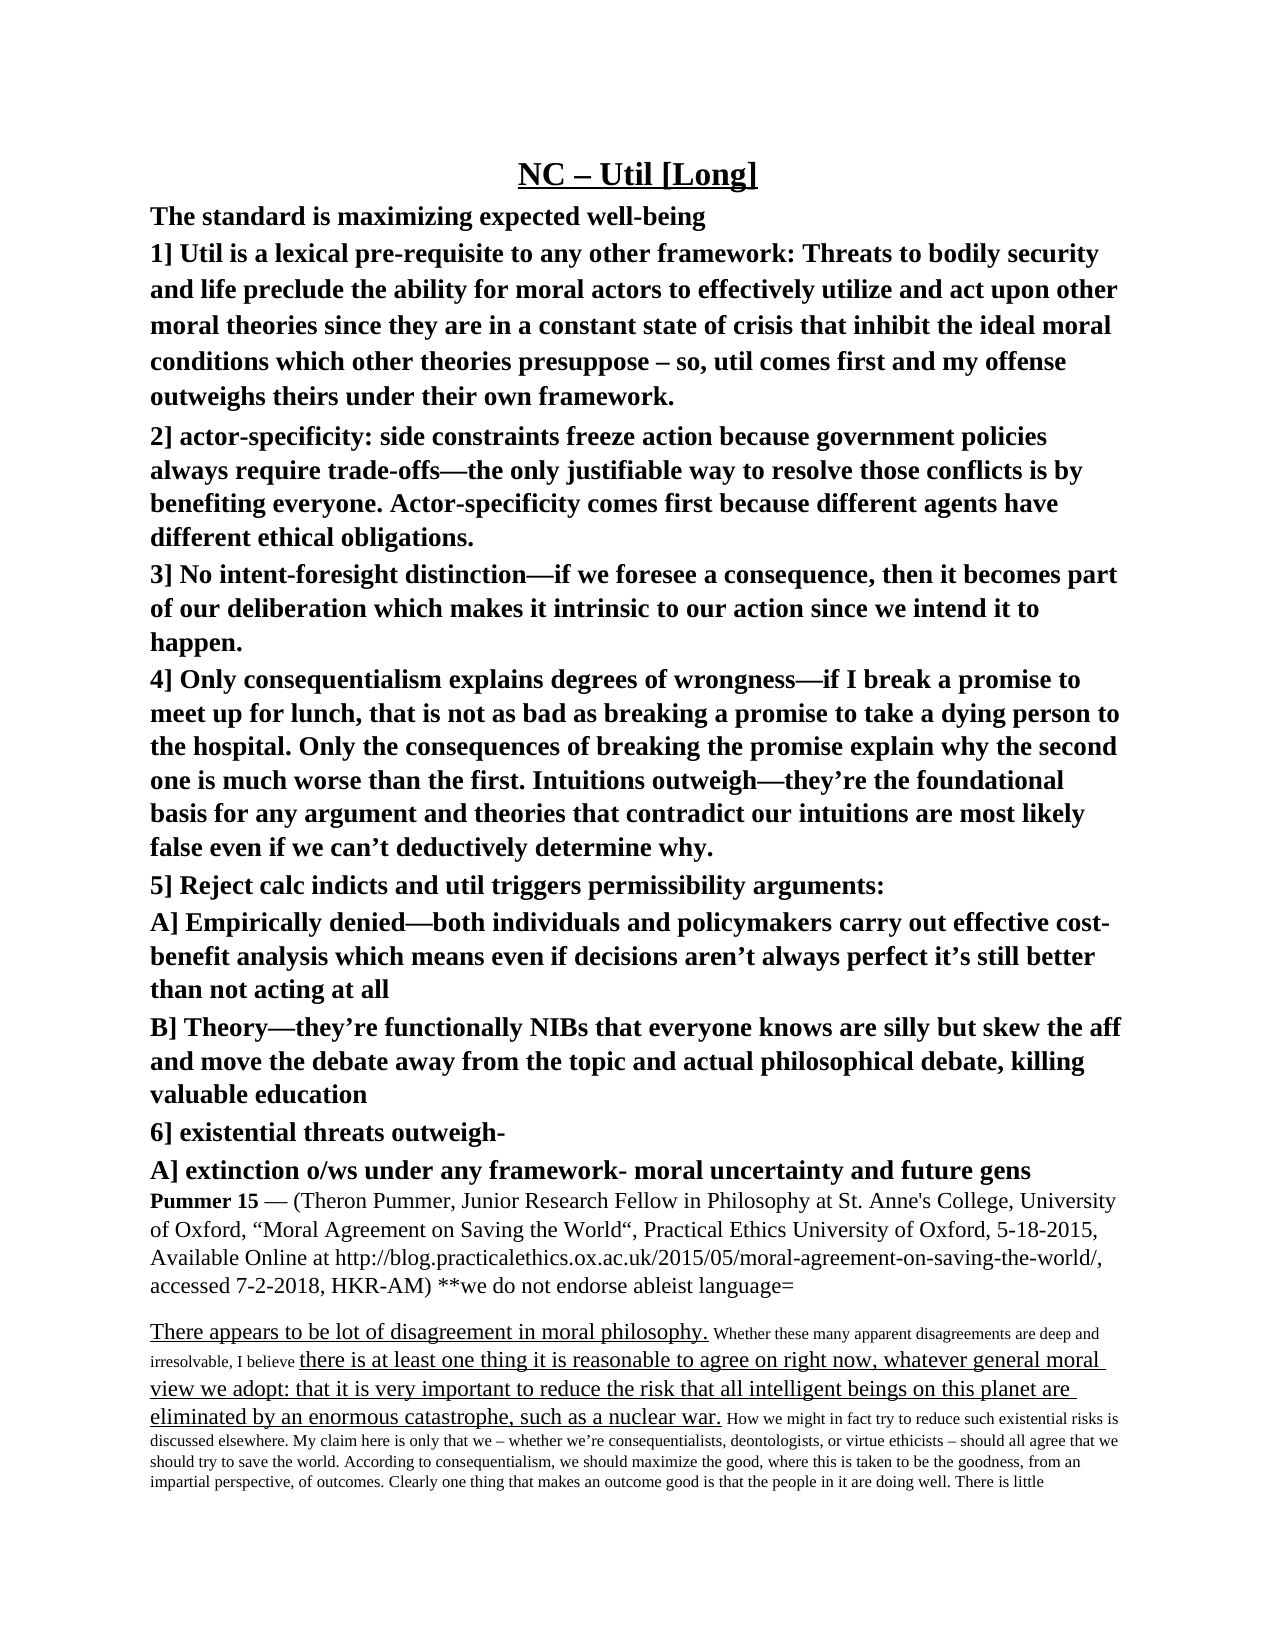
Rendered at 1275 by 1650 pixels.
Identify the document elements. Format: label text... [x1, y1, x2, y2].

subtitle 4] Only consequentialism explains degrees of wrongness—if I break a promise to meet up for lunch, that is not as bad as breaking a promise to take a dying person to the hospital. Only the consequences of breaking the promise explain why the second one is much worse than the first. Intuitions outweigh—they’re the foundational basis for any argument and theories that contradict our intuitions are most likely false even if we can’t deductively determine why. [150, 663, 1125, 862]
subtitle NC – Util [Long] [150, 154, 1125, 192]
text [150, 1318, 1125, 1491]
subtitle 1] Util is a lexical pre-requisite to any other framework: Threats to bodily security and life preclude the ability for moral actors to effectively utilize and act upon other moral theories since they are in a constant state of crisis that inhibit the ideal moral conditions which other theories presuppose – so, util comes first and my offense outweighs theirs under their own framework. [150, 237, 1125, 411]
subtitle The standard is maximizing expected well-being [150, 200, 1125, 231]
text Pummer 15 — (Theron Pummer, Junior Research Fellow in Philosophy at St. Anne's College, University of Oxford, “Moral Agreement on Saving the World“, Practical Ethics University of Oxford, 5-18-2015, Available Online at http://blog.practicalethics.ox.ac.uk/2015/05/moral-agreement-on-saving-the-world/, accessed 7-2-2018, HKR-AM) **we do not endorse ableist language= [150, 1187, 1125, 1299]
subtitle A] Empirically denied—both individuals and policymakers carry out effective cost-benefit analysis which means even if decisions aren’t always perfect it’s still better than not acting at all [150, 906, 1125, 1005]
subtitle 6] existential threats outweigh- [150, 1116, 1125, 1147]
subtitle B] Theory—they’re functionally NIBs that everyone knows are silly but skew the aff and move the debate away from the topic and actual philosophical debate, killing valuable education [150, 1011, 1125, 1109]
subtitle 2] actor-specificity: side constraints freeze action because government policies always require trade-offs—the only justifiable way to resolve those conflicts is by benefiting everyone. Actor-specificity comes first because different agents have different ethical obligations. [150, 420, 1125, 552]
subtitle 5] Reject calc indicts and util triggers permissibility arguments: [150, 869, 1125, 900]
subtitle 3] No intent-foresight distinction—if we foresee a consequence, then it becomes part of our deliberation which makes it intrinsic to our action since we intend it to happen. [150, 558, 1125, 657]
subtitle A] extinction o/ws under any framework- moral uncertainty and future gens [150, 1154, 1125, 1185]
